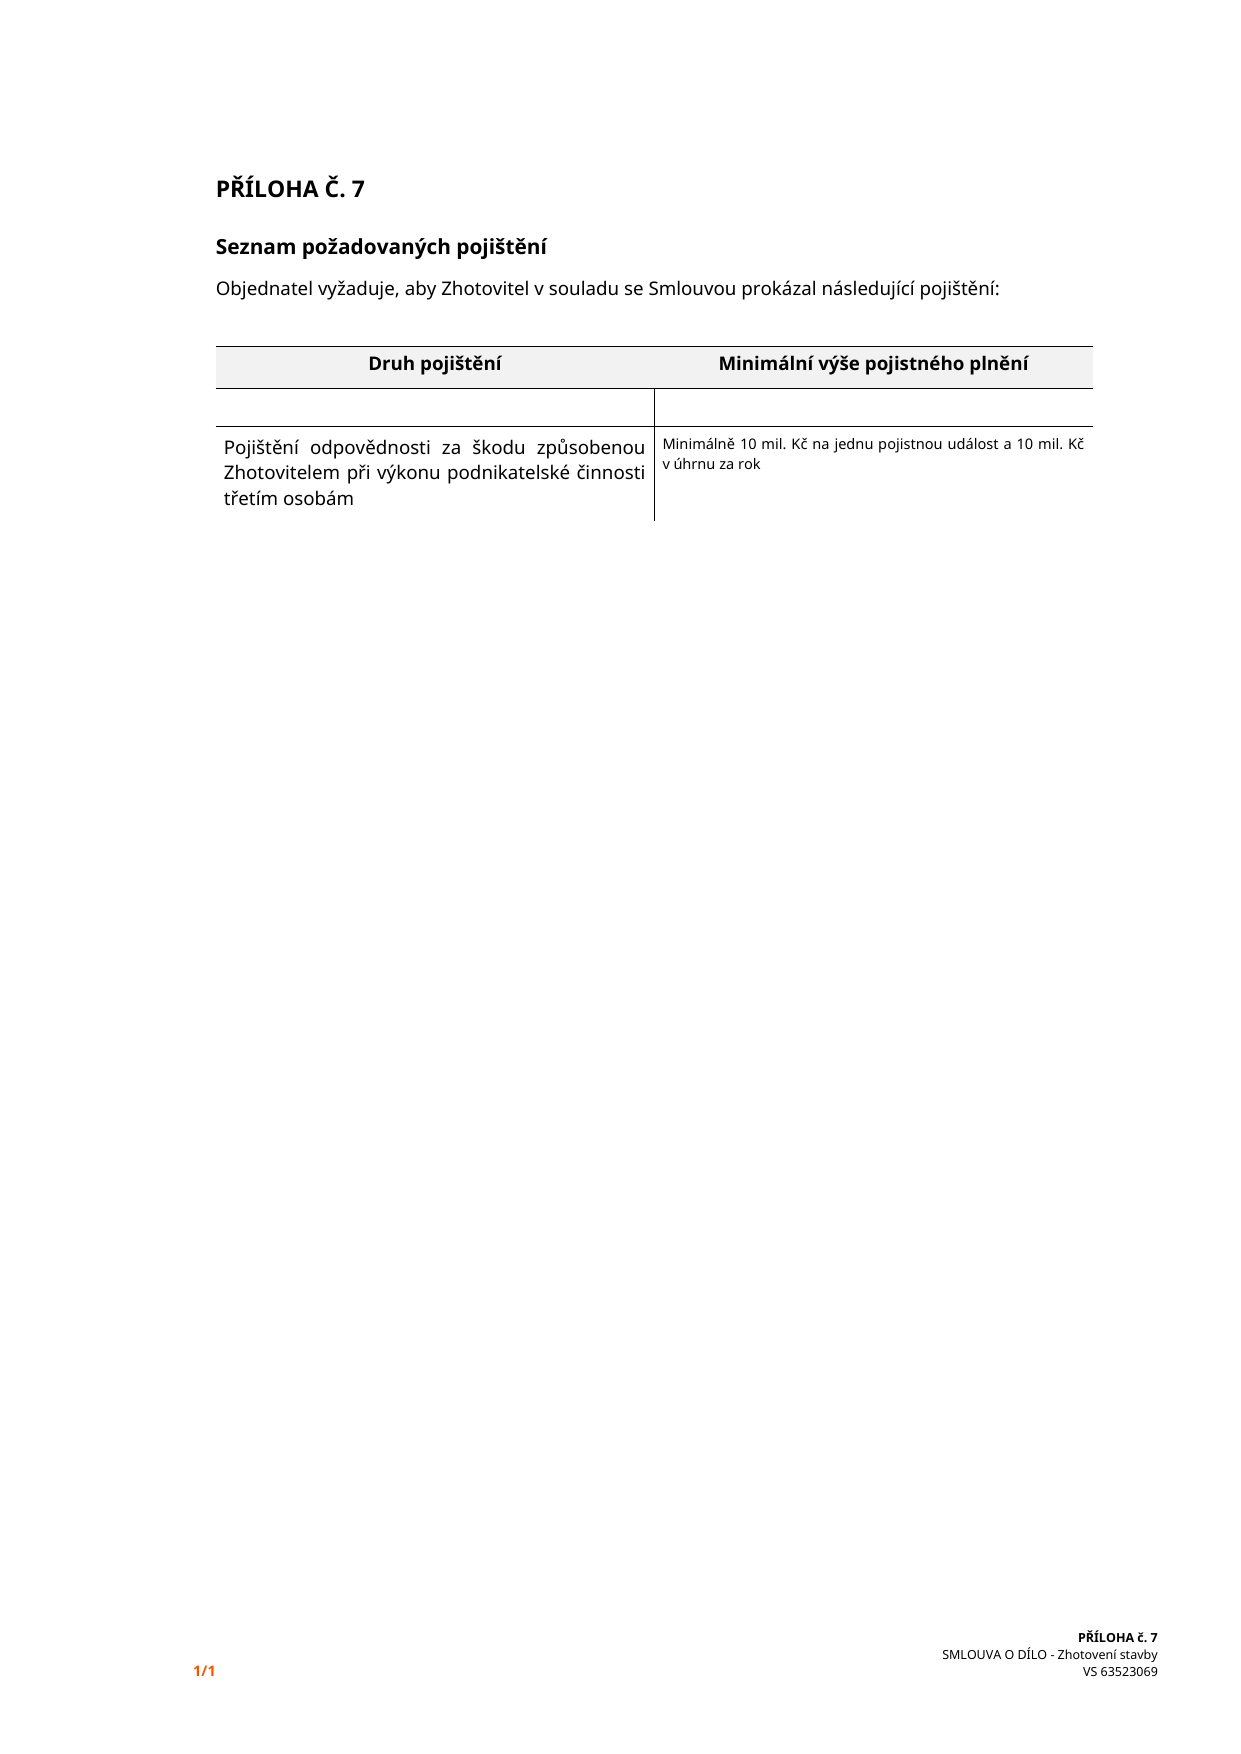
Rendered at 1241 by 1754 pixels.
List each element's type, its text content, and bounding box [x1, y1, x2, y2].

table_header Druh pojištění [216, 347, 654, 388]
text Příloha č. 7 [216, 172, 1093, 204]
table_cell [655, 389, 1093, 426]
table_cell [216, 389, 654, 426]
table_cell Minimálně 10 mil. Kč na jednu pojistnou událost a 10 mil. Kč v úhrnu za rok [655, 427, 1093, 521]
text Objednatel vyžaduje, aby Zhotovitel v souladu se Smlouvou prokázal následující pojištění: [216, 276, 1093, 301]
text Seznam požadovaných pojištění [216, 232, 1093, 260]
table_header Minimální výše pojistného plnění [654, 347, 1093, 388]
table_cell Pojištění odpovědnosti za škodu způsobenou Zhotovitelem při výkonu podnikatelské činnosti třetím osobám [216, 427, 654, 521]
